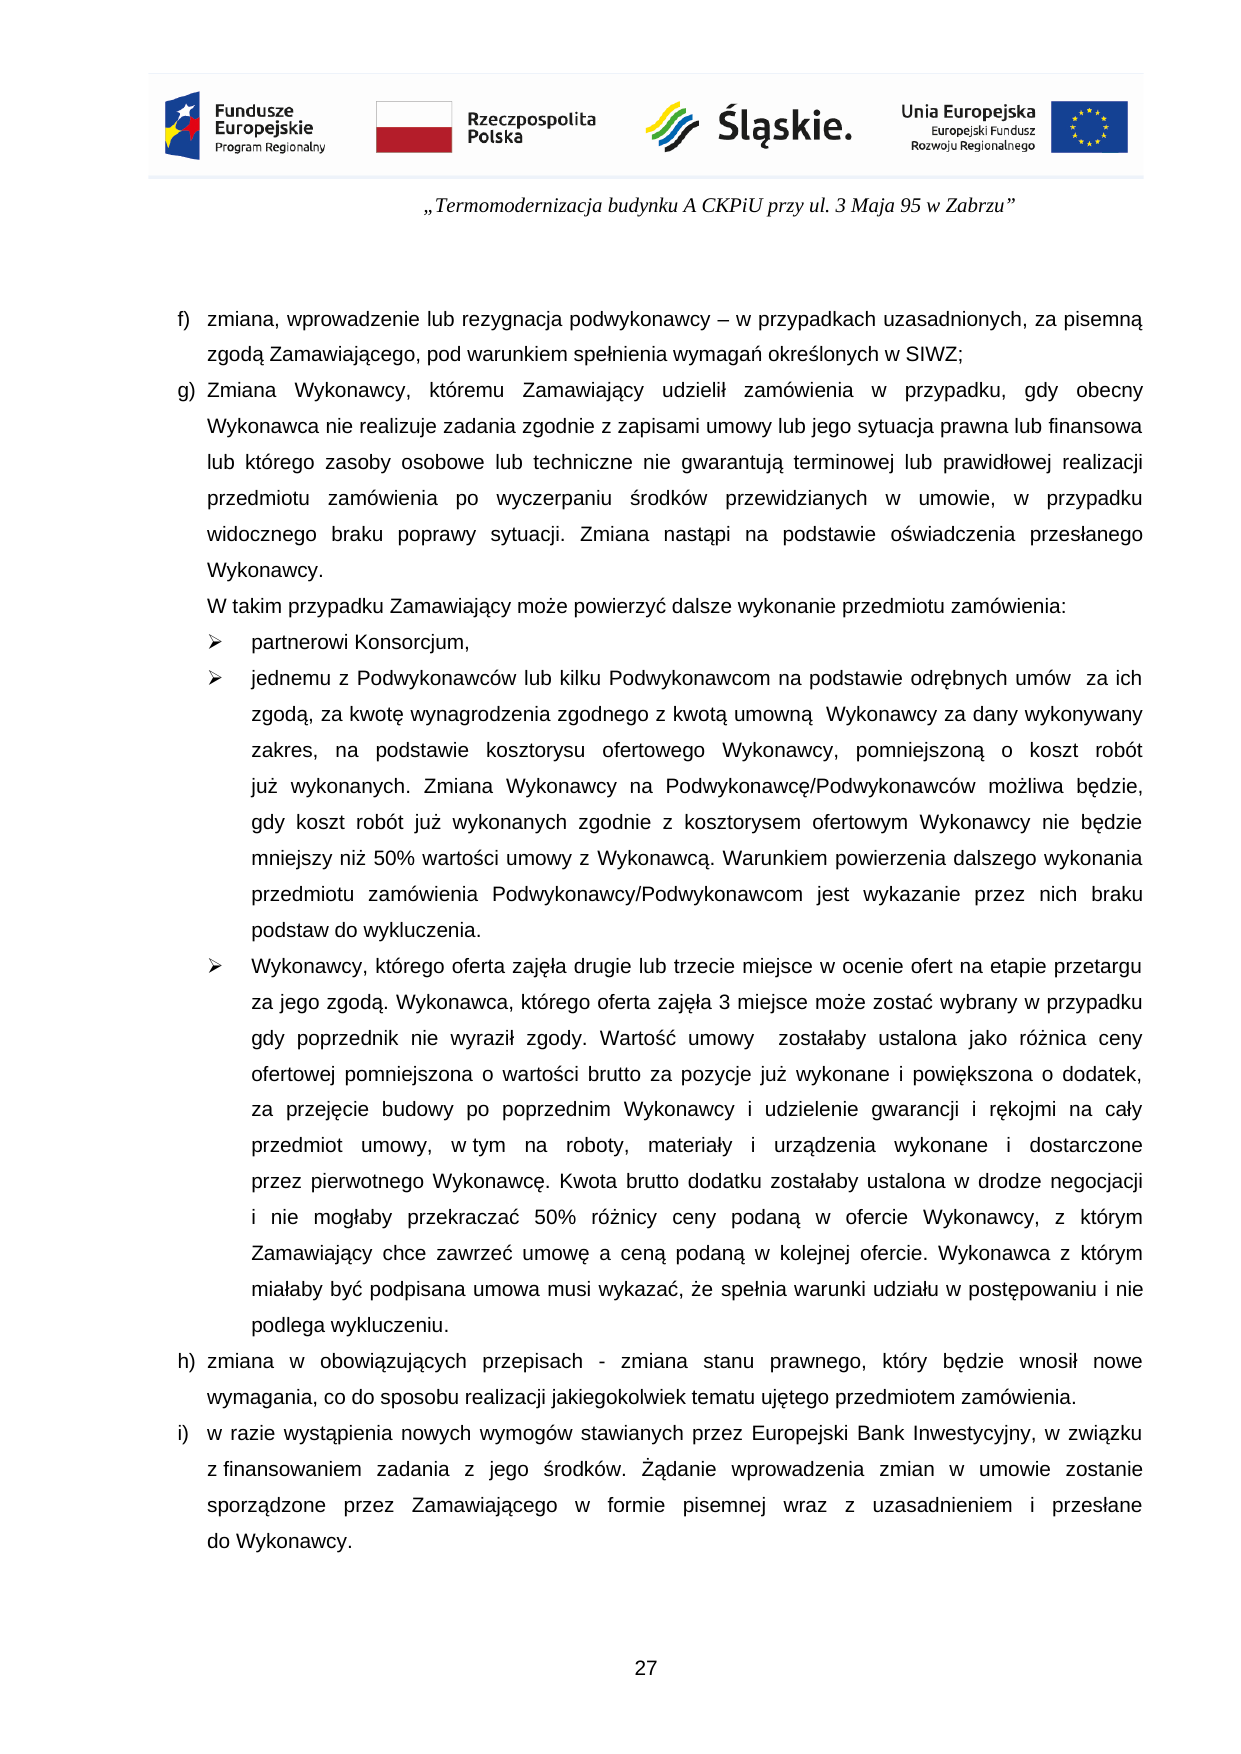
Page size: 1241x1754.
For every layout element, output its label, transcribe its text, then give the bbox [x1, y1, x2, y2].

list Wykonawcy, którego oferta zajęła drugie lub trzecie miejsce w ocenie ofert na etapie przetargu za jego zgodą. Wykonawca, którego oferta zajęła 3 miejsce może zostać wybrany w przypadku gdy poprzednik nie wyraził zgody. Wartość umowy zostałaby ustalona jako różnica ceny ofertowej pomniejszona o wartości brutto za pozycje już wykonane i powiększona o dodatek, za przejęcie budowy po poprzednim Wykonawcy i udzielenie gwarancji i rękojmi na cały przedmiot umowy, w tym na roboty, materiały i urządzenia wykonane i dostarczone przez pierwotnego Wykonawcę. Kwota brutto dodatku zostałaby ustalona w drodze negocjacji i nie mogłaby przekraczać 50% różnicy ceny podaną w ofercie Wykonawcy, z którym Zamawiający chce zawrzeć umowę a ceną podaną w kolejnej ofercie. Wykonawca z którym miałaby być podpisana umowa musi wykazać, że spełnia warunki udziału w postępowaniu i nie podlega wykluczeniu. [207, 953, 1144, 1337]
list jednemu z Podwykonawców lub kilku Podwykonawcom na podstawie odrębnych umów za ich zgodą, za kwotę wynagrodzenia zgodnego z kwotą umowną Wykonawcy za dany wykonywany zakres, na podstawie kosztorysu ofertowego Wykonawcy, pomniejszoną o koszt robót już wykonanych. Zmiana Wykonawcy na Podwykonawcę/Podwykonawców możliwa będzie, gdy koszt robót już wykonanych zgodnie z kosztorysem ofertowym Wykonawcy nie będzie mniejszy niż 50% wartości umowy z Wykonawcą. Warunkiem powierzenia dalszego wykonania przedmiotu zamówienia Podwykonawcy/Podwykonawcom jest wykazanie przez nich braku podstaw do wykluczenia. [207, 666, 1144, 941]
picture [148, 73, 1144, 179]
list zmiana w obowiązujących przepisach - zmiana stanu prawnego, który będzie wnosił nowe wymagania, co do sposobu realizacji jakiegokolwiek tematu ujętego przedmiotem zamówienia. [177, 1349, 1144, 1409]
list w razie wystąpienia nowych wymogów stawianych przez Europejski Bank Inwestycyjny, w związku z finansowaniem zadania z jego środków. Żądanie wprowadzenia zmian w umowie zostanie sporządzone przez Zamawiającego w formie pisemnej wraz z uzasadnieniem i przesłane do Wykonawcy. [177, 1421, 1144, 1552]
text W takim przypadku Zamawiający może powierzyć dalsze wykonanie przedmiotu zamówienia: [207, 594, 1144, 618]
list Zmiana Wykonawcy, któremu Zamawiający udzielił zamówienia w przypadku, gdy obecny Wykonawca nie realizuje zadania zgodnie z zapisami umowy lub jego sytuacja prawna lub finansowa lub którego zasoby osobowe lub techniczne nie gwarantują terminowej lub prawidłowej realizacji przedmiotu zamówienia po wyczerpaniu środków przewidzianych w umowie, w przypadku widocznego braku poprawy sytuacji. Zmiana nastąpi na podstawie oświadczenia przesłanego Wykonawcy. [177, 378, 1144, 582]
list zmiana, wprowadzenie lub rezygnacja podwykonawcy – w przypadkach uzasadnionych, za pisemną zgodą Zamawiającego, pod warunkiem spełnienia wymagań określonych w SIWZ; [177, 306, 1144, 366]
list partnerowi Konsorcjum, [207, 630, 1144, 654]
